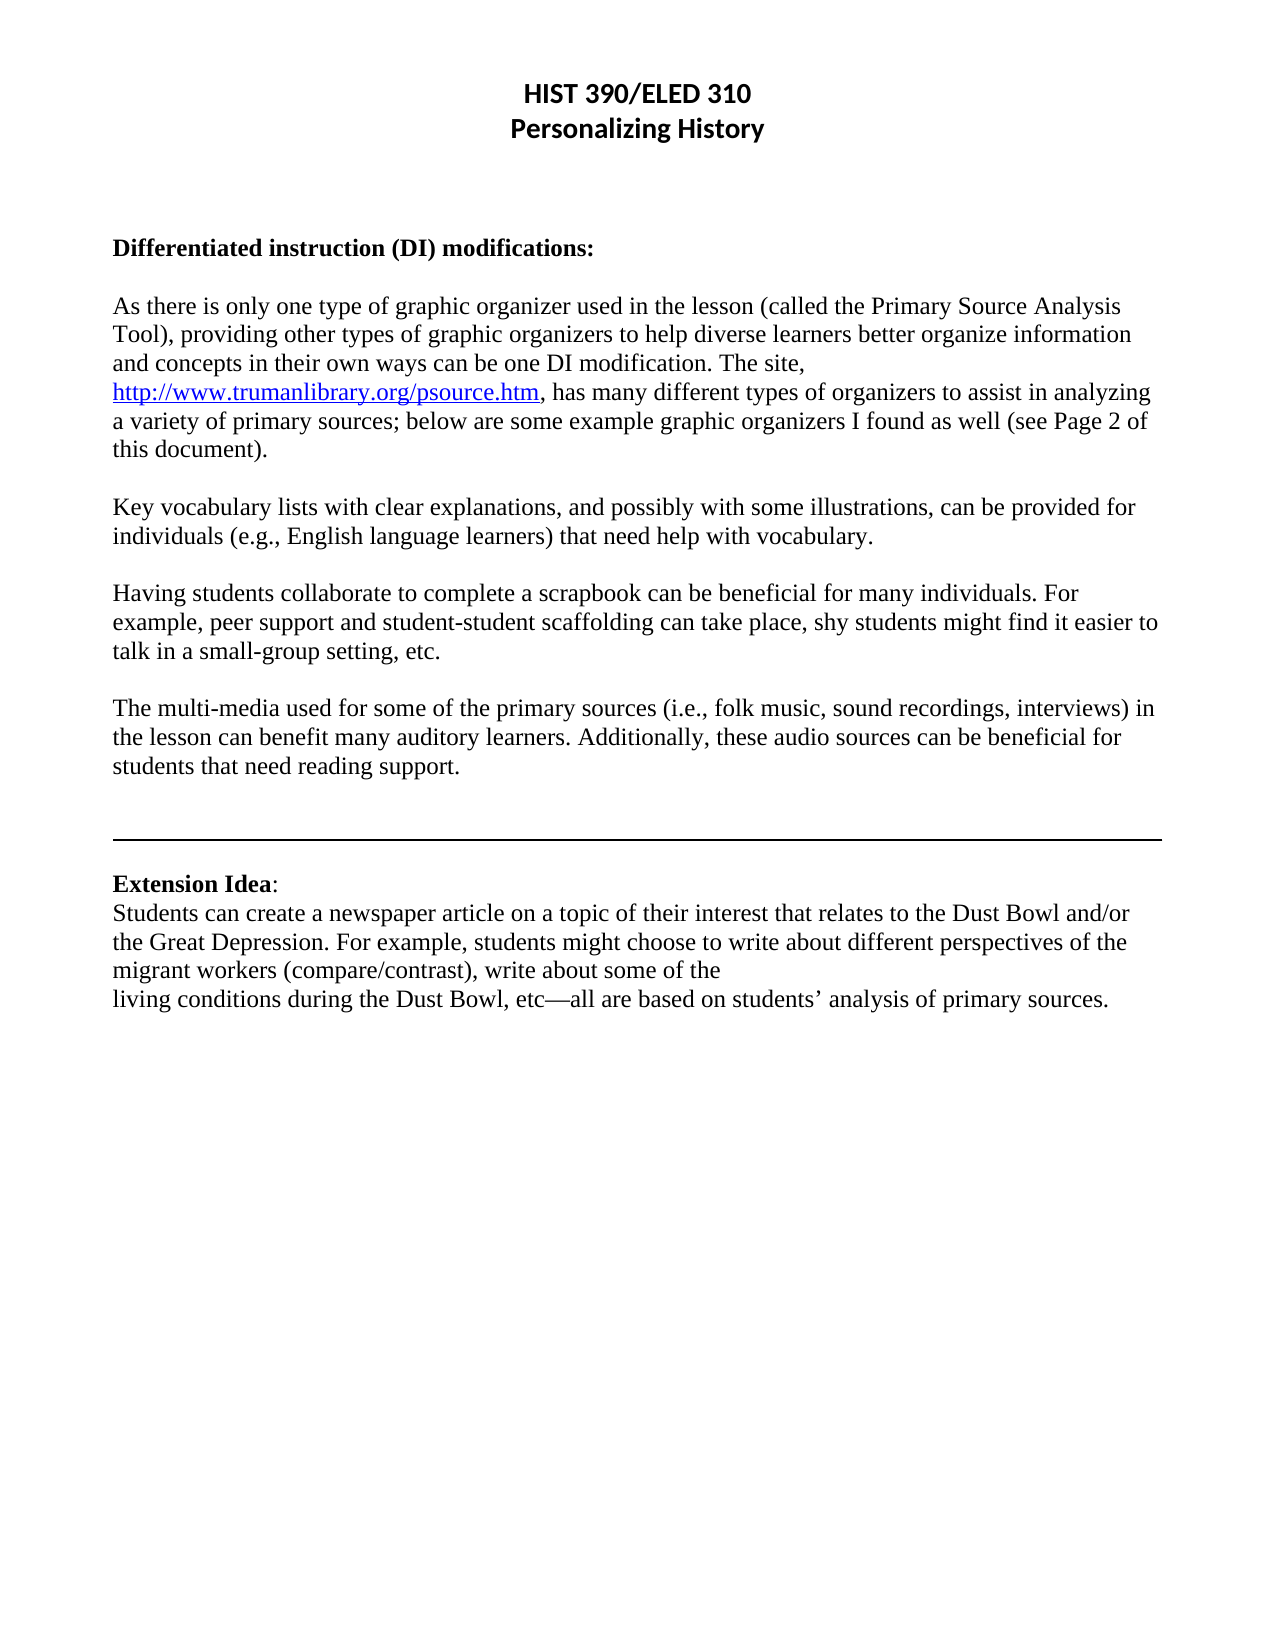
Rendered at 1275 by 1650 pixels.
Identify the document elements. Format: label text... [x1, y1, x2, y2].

text The multi-media used for some of the primary sources (i.e., folk music, sound recordings, interviews) in the lesson can benefit many auditory learners. Additionally, these audio sources can be beneficial for students that need reading support. [112, 693, 1162, 779]
text Key vocabulary lists with clear explanations, and possibly with some illustrations, can be provided for individuals (e.g., English language learners) that need help with vocabulary. [112, 492, 1162, 549]
text As there is only one type of graphic organizer used in the lesson (called the Primary Source Analysis Tool), providing other types of graphic organizers to help diverse learners better organize information and concepts in their own ways can be one DI modification. The site, http://www.trumanlibrary.org/psource.htm, has many different types of organizers to assist in analyzing a variety of primary sources; below are some example graphic organizers I found as well (see Page 2 of this document). [112, 291, 1162, 463]
text Extension Idea: [112, 869, 1162, 898]
text Differentiated instruction (DI) modifications: [112, 233, 1162, 262]
text Having students collaborate to complete a scrapbook can be beneficial for many individuals. For example, peer support and student-student scaffolding can take place, shy students might find it easier to talk in a small-group setting, etc. [112, 578, 1162, 664]
text Students can create a newspaper article on a topic of their interest that relates to the Dust Bowl and/or the Great Depression. For example, students might choose to write about different perspectives of the migrant workers (compare/contrast), write about some of the [112, 898, 1162, 984]
text living conditions during the Dust Bowl, etc—all are based on students’ analysis of primary sources. [112, 984, 1162, 1013]
